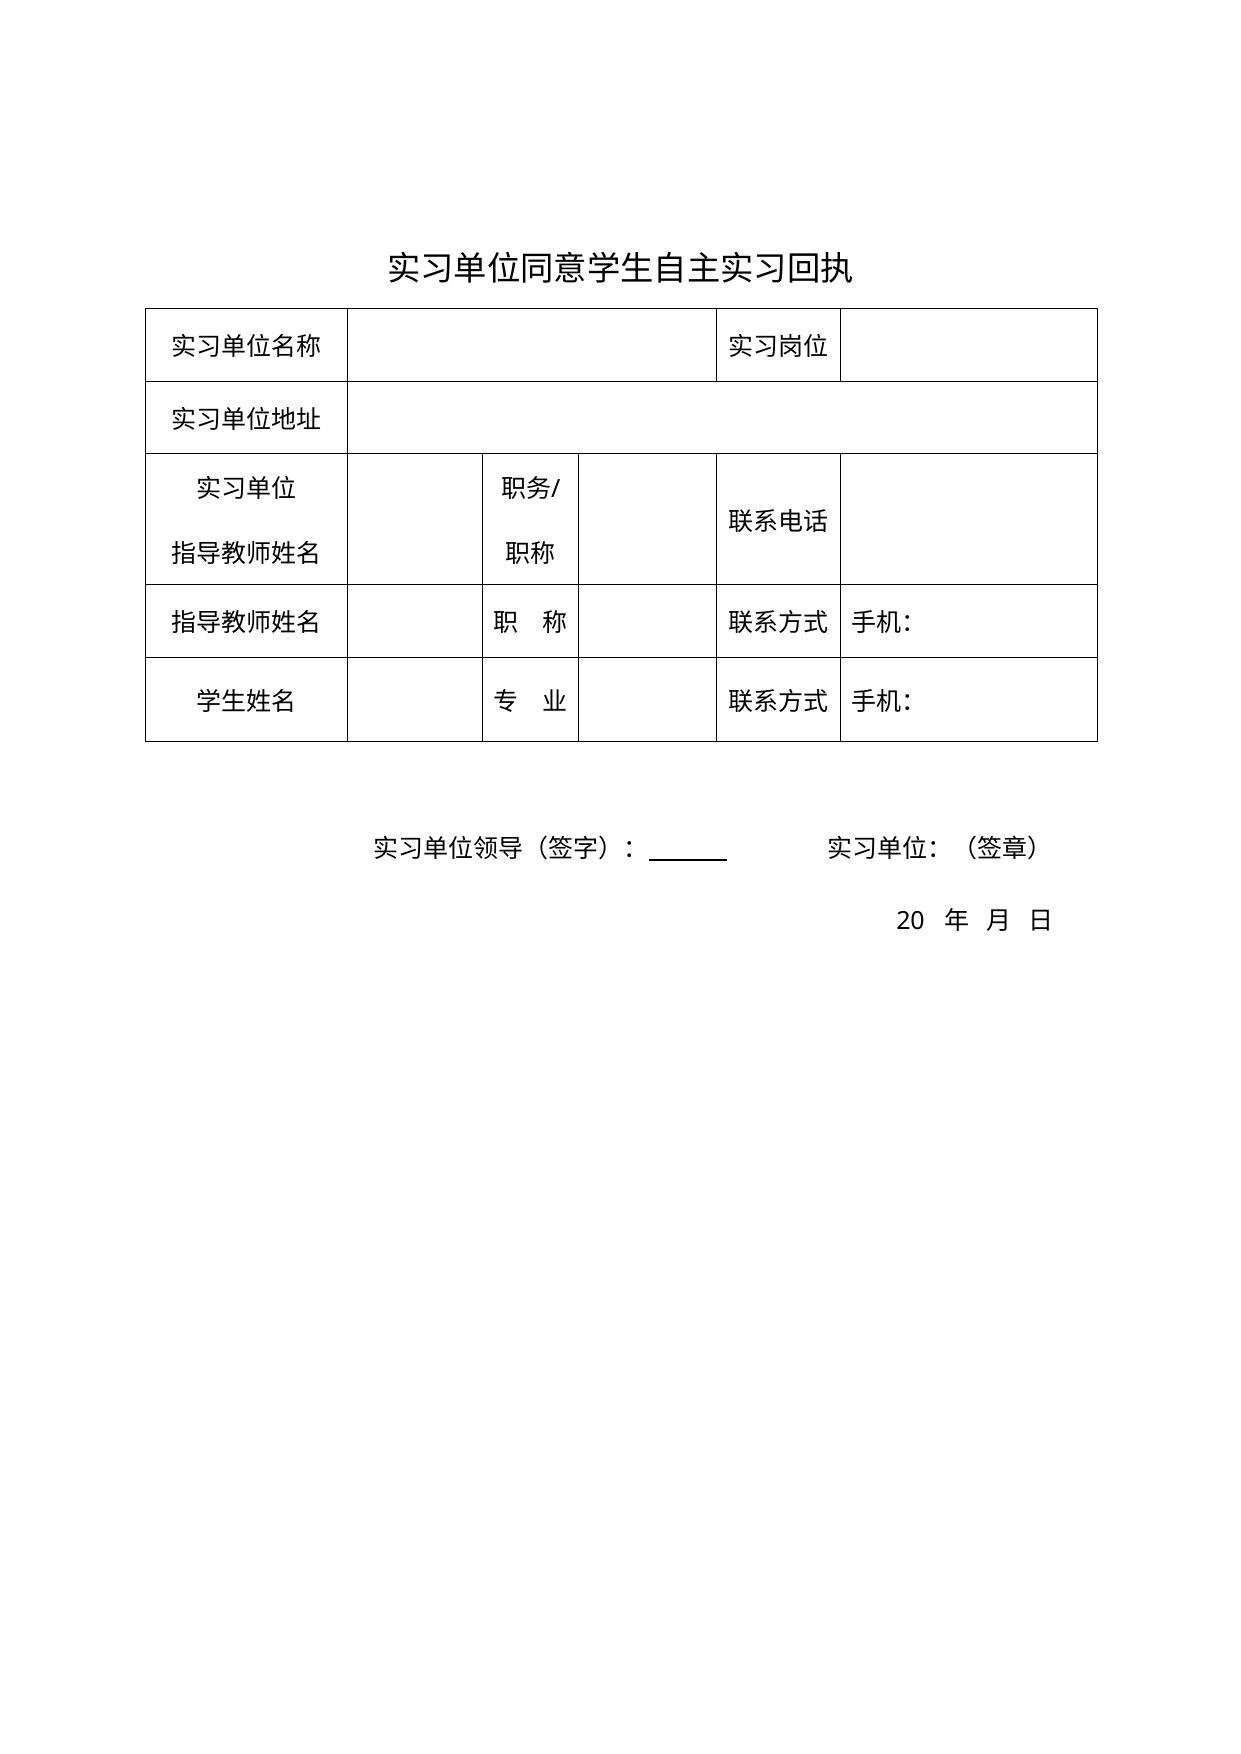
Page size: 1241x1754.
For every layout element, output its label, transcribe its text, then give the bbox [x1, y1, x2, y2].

table_cell [579, 658, 716, 741]
table_cell 手机： [841, 585, 1097, 657]
table_cell 专业 [483, 658, 578, 741]
table_header [841, 309, 1097, 381]
table_cell [348, 454, 482, 584]
table_header 实习岗位 [717, 309, 840, 381]
text 实习单位同意学生自主实习回执 [187, 234, 1053, 299]
table_cell 职务/职称 [483, 454, 578, 584]
table_cell 联系方式 [717, 585, 840, 657]
table_cell [579, 454, 716, 584]
text 20 年 月 日 [187, 886, 1053, 951]
table_cell [579, 585, 716, 657]
table_cell 学生姓名 [146, 658, 347, 741]
table_cell 指导教师姓名 [146, 585, 347, 657]
table_header [348, 309, 716, 381]
table_cell 联系电话 [717, 454, 840, 584]
table_cell 职称 [483, 585, 578, 657]
table_cell [841, 454, 1097, 584]
table_header 实习单位名称 [146, 309, 347, 381]
table_cell 联系方式 [717, 658, 840, 741]
table_cell [348, 382, 1097, 453]
table_cell 手机： [841, 658, 1097, 741]
table_cell 实习单位地址 [146, 382, 347, 453]
text 实习单位领导（签字）： 实习单位：（签章） [187, 814, 1053, 879]
table_cell [348, 585, 482, 657]
table_cell 实习单位 指导教师姓名 [146, 454, 347, 584]
table_cell [348, 658, 482, 741]
